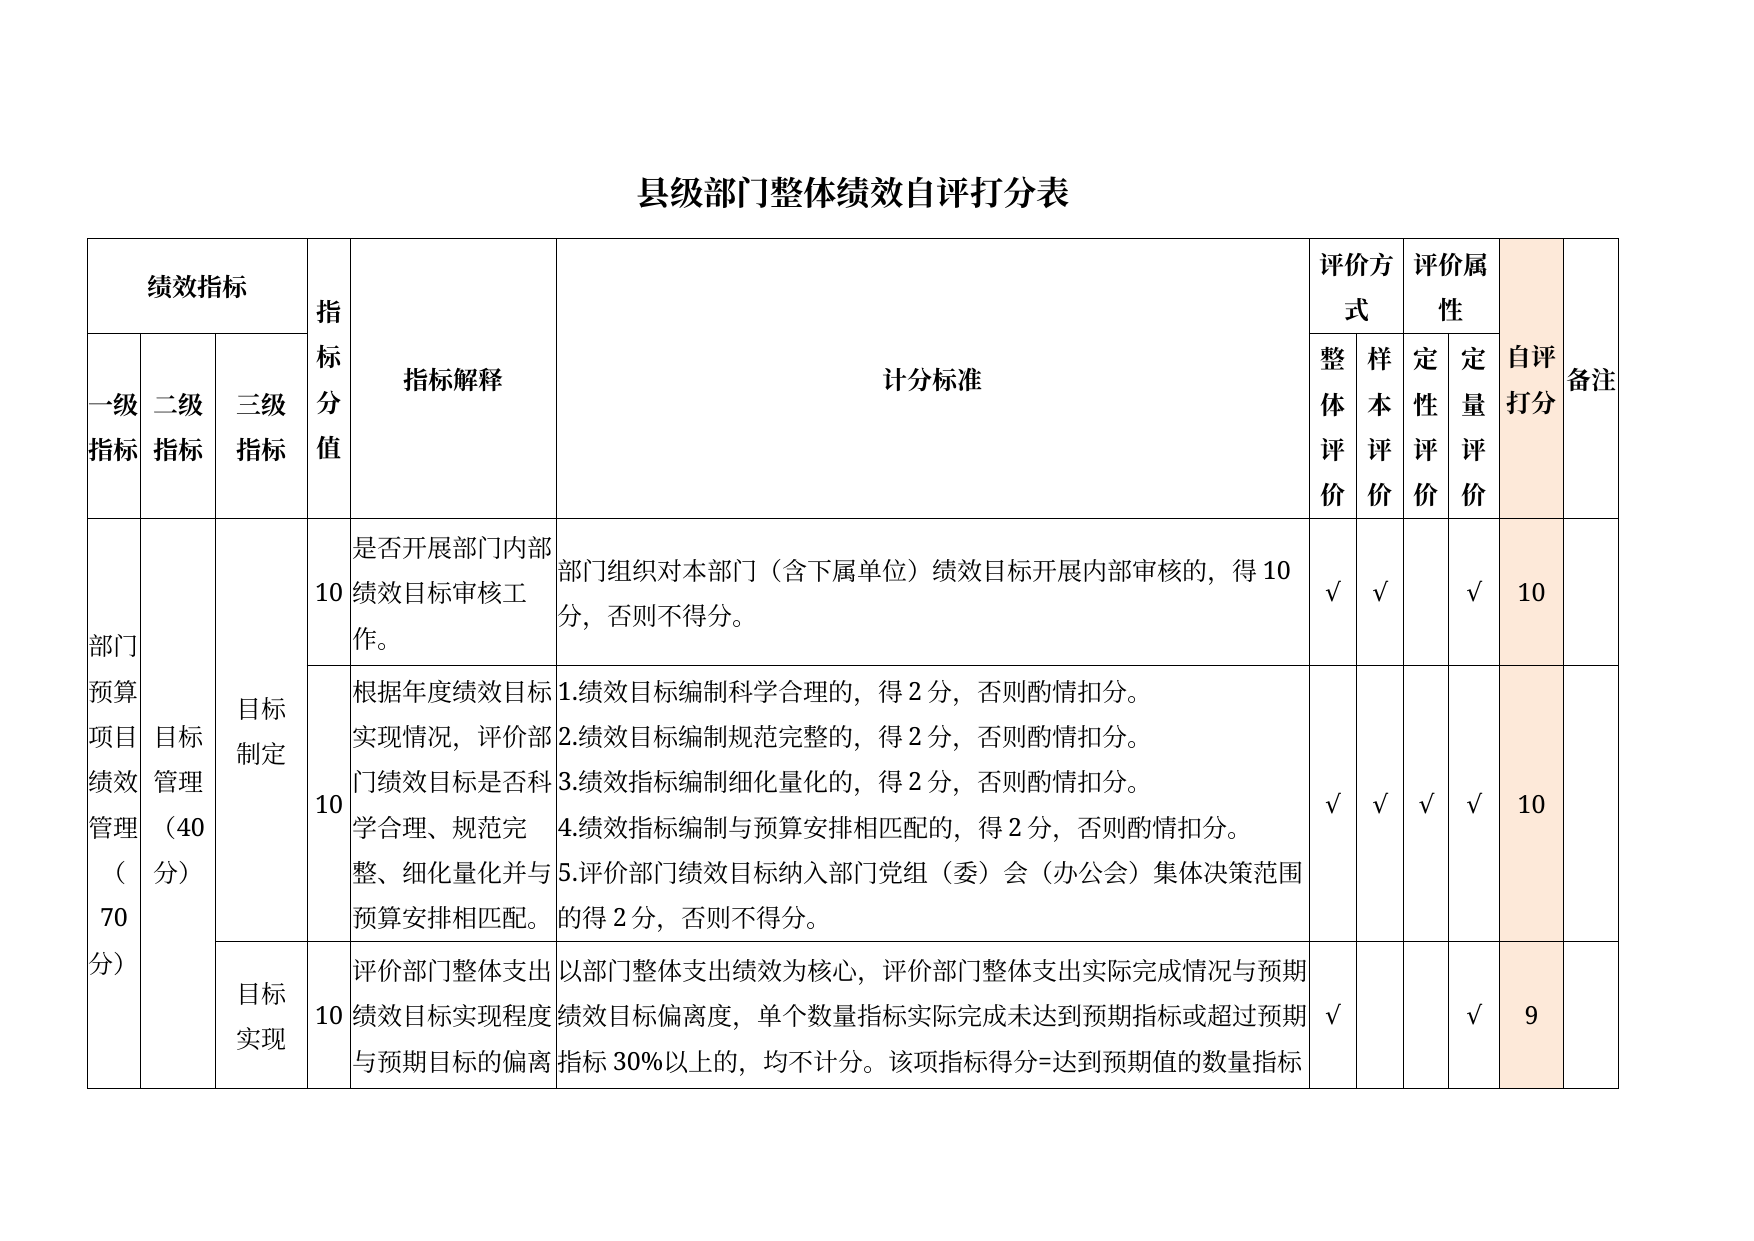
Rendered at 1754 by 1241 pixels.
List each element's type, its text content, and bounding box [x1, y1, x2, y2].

table_cell 部门组织对本部门（含下属单位）绩效目标开展内部审核的，得10分，否则不得分。 [557, 519, 1309, 665]
table_cell 10 [308, 666, 350, 941]
table_cell [1564, 519, 1618, 665]
table_cell √ [1310, 519, 1356, 665]
table_cell 备注 [1564, 239, 1618, 518]
table_cell [1564, 666, 1618, 941]
table_cell 三级 指标 [216, 334, 307, 518]
table_cell 目标管理（40分） [141, 519, 215, 1088]
table_cell √ [1357, 666, 1403, 941]
table_cell 根据年度绩效目标实现情况，评价部门绩效目标是否科学合理、规范完整、细化量化并与预算安排相匹配。 [351, 666, 556, 941]
table_cell 目标 实现 [216, 942, 307, 1088]
table_cell [1564, 942, 1618, 1088]
table_cell 10 [1500, 666, 1563, 941]
table_cell 整体评价 [1310, 334, 1356, 518]
table_cell 样本评价 [1357, 334, 1403, 518]
table_cell 一级指标 [88, 334, 140, 518]
table_cell 10 [308, 519, 350, 665]
table_cell 定量评价 [1449, 334, 1499, 518]
table_cell √ [1404, 666, 1448, 941]
table_cell √ [1449, 666, 1499, 941]
table_cell √ [1449, 942, 1499, 1088]
table_cell [1357, 942, 1403, 1088]
table_cell [1404, 519, 1448, 665]
table_cell 部门预算项目绩效管理（70分） [88, 519, 140, 1088]
table_cell 自评打分 [1500, 239, 1563, 518]
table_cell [557, 942, 1309, 1088]
table_cell 二级指标 [141, 334, 215, 518]
table_cell 评价属性 [1404, 239, 1499, 333]
table_cell √ [1310, 666, 1356, 941]
table_cell 10 [1500, 519, 1563, 665]
table_cell 指标分值 [308, 239, 350, 518]
table_cell 绩效指标 [88, 239, 307, 333]
table_cell 定性评价 [1404, 334, 1448, 518]
table_cell [1404, 942, 1448, 1088]
table_cell 目标 制定 [216, 519, 307, 941]
table_cell 9 [1500, 942, 1563, 1088]
table_cell 指标解释 [351, 239, 556, 518]
table_cell √ [1449, 519, 1499, 665]
table_cell 10 [308, 942, 350, 1088]
table_cell 评价方式 [1310, 239, 1403, 333]
table_header 县级部门整体绩效自评打分表 [87, 144, 1619, 238]
table_cell 是否开展部门内部绩效目标审核工作。 [351, 519, 556, 665]
table_cell √ [1357, 519, 1403, 665]
table_cell 计分标准 [557, 239, 1309, 518]
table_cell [351, 942, 556, 1088]
table_cell 1.绩效目标编制科学合理的，得2分，否则酌情扣分。 2.绩效目标编制规范完整的，得2分，否则酌情扣分。 3.绩效指标编制细化量化的，得2分，否则酌情扣分。 4.绩效指标编制与预算安排相匹配的，得2分，否则酌情扣分。 5.评价部门绩效目标纳入部门党组（委）会（办公会）集体决策范围的得2分，否则不得分。 [557, 666, 1309, 941]
table_cell √ [1310, 942, 1356, 1088]
